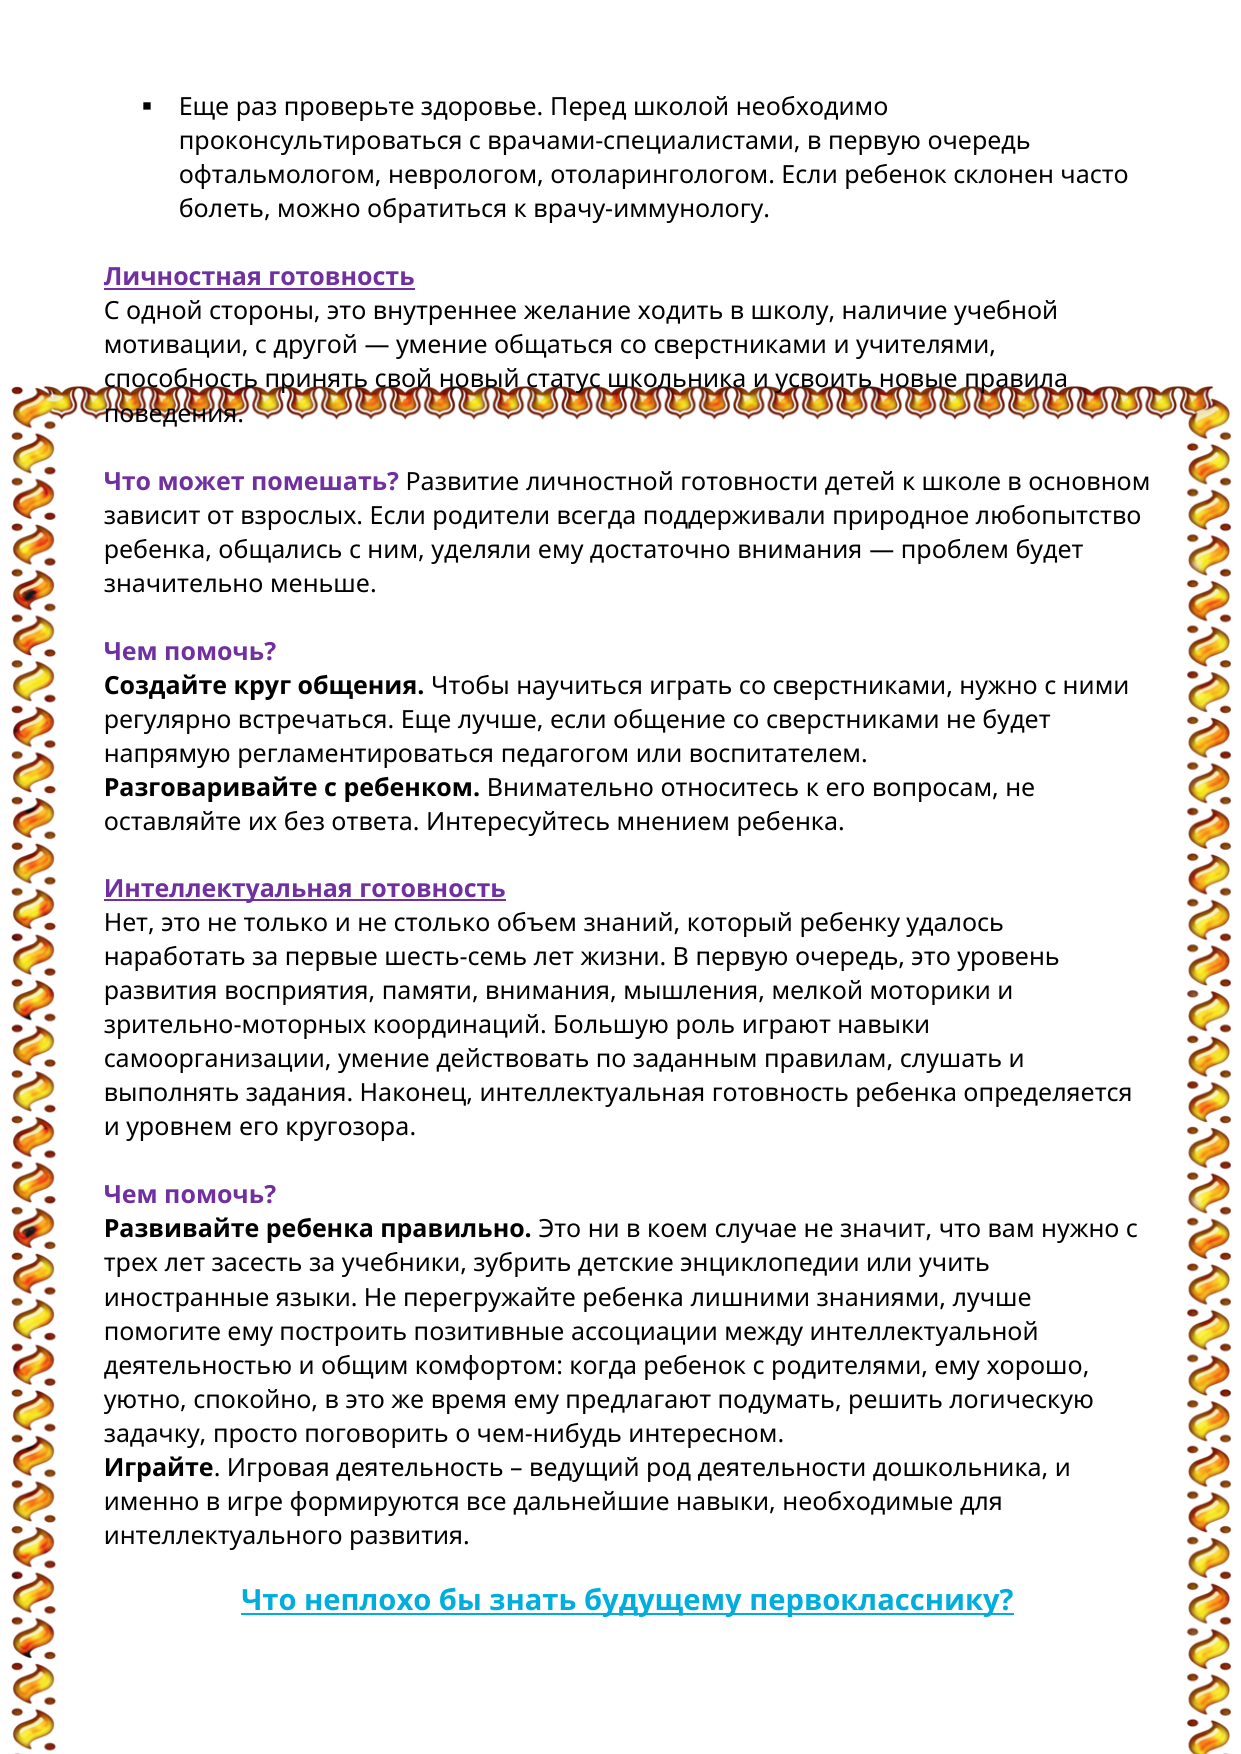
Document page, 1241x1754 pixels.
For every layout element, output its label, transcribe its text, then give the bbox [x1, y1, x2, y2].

text Интеллектуальная готовность [103, 870, 1152, 904]
text Играйте. Игровая деятельность – ведущий род деятельности дошкольника, и именно в игре формируются все дальнейшие навыки, необходимые для интеллектуального развития. [103, 1449, 1152, 1552]
text Нет, это не только и не столько объем знаний, который ребенку удалось наработать за первые шесть-семь лет жизни. В первую очередь, это уровень развития восприятия, памяти, внимания, мышления, мелкой моторики и зрительно-моторных координаций. Большую роль играют навыки самоорганизации, умение действовать по заданным правилам, слушать и выполнять задания. Наконец, интеллектуальная готовность ребенка определяется и уровнем его кругозора. [103, 904, 1152, 1143]
text Разговаривайте с ребенком. Внимательно относитесь к его вопросам, не оставляйте их без ответа. Интересуйтесь мнением ребенка. [103, 770, 1152, 838]
text Личностная готовность [103, 259, 1152, 293]
list Еще раз проверьте здоровье. Перед школой необходимо проконсультироваться с врачами-специалистами, в первую очередь офтальмологом, неврологом, отоларингологом. Если ребенок склонен часто болеть, можно обратиться к врачу-иммунологу. [141, 89, 1152, 225]
text Чем помочь? [103, 634, 1152, 668]
text Что может помешать? Развитие личностной готовности детей к школе в основном зависит от взрослых. Если родители всегда поддерживали природное любопытство ребенка, общались с ним, уделяли ему достаточно внимания — проблем будет значительно меньше. [103, 463, 1152, 599]
text Что неплохо бы знать будущему первокласснику? [103, 1580, 1152, 1619]
text Чем помочь? [103, 1177, 1152, 1211]
text С одной стороны, это внутреннее желание ходить в школу, наличие учебной мотивации, с другой — умение общаться со сверстниками и учителями, способность принять свой новый статус школьника и усвоить новые правила поведения. [103, 293, 1152, 429]
picture [11, 385, 1232, 1754]
text Создайте круг общения. Чтобы научиться играть со сверстниками, нужно с ними регулярно встречаться. Еще лучше, если общение со сверстниками не будет напрямую регламентироваться педагогом или воспитателем. [103, 668, 1152, 770]
text Развивайте ребенка правильно. Это ни в коем случае не значит, что вам нужно с трех лет засесть за учебники, зубрить детские энциклопедии или учить иностранные языки. Не перегружайте ребенка лишними знаниями, лучше помогите ему построить позитивные ассоциации между интеллектуальной деятельностью и общим комфортом: когда ребенок с родителями, ему хорошо, уютно, спокойно, в это же время ему предлагают подумать, решить логическую задачку, просто поговорить о чем-нибудь интересном. [103, 1211, 1152, 1449]
